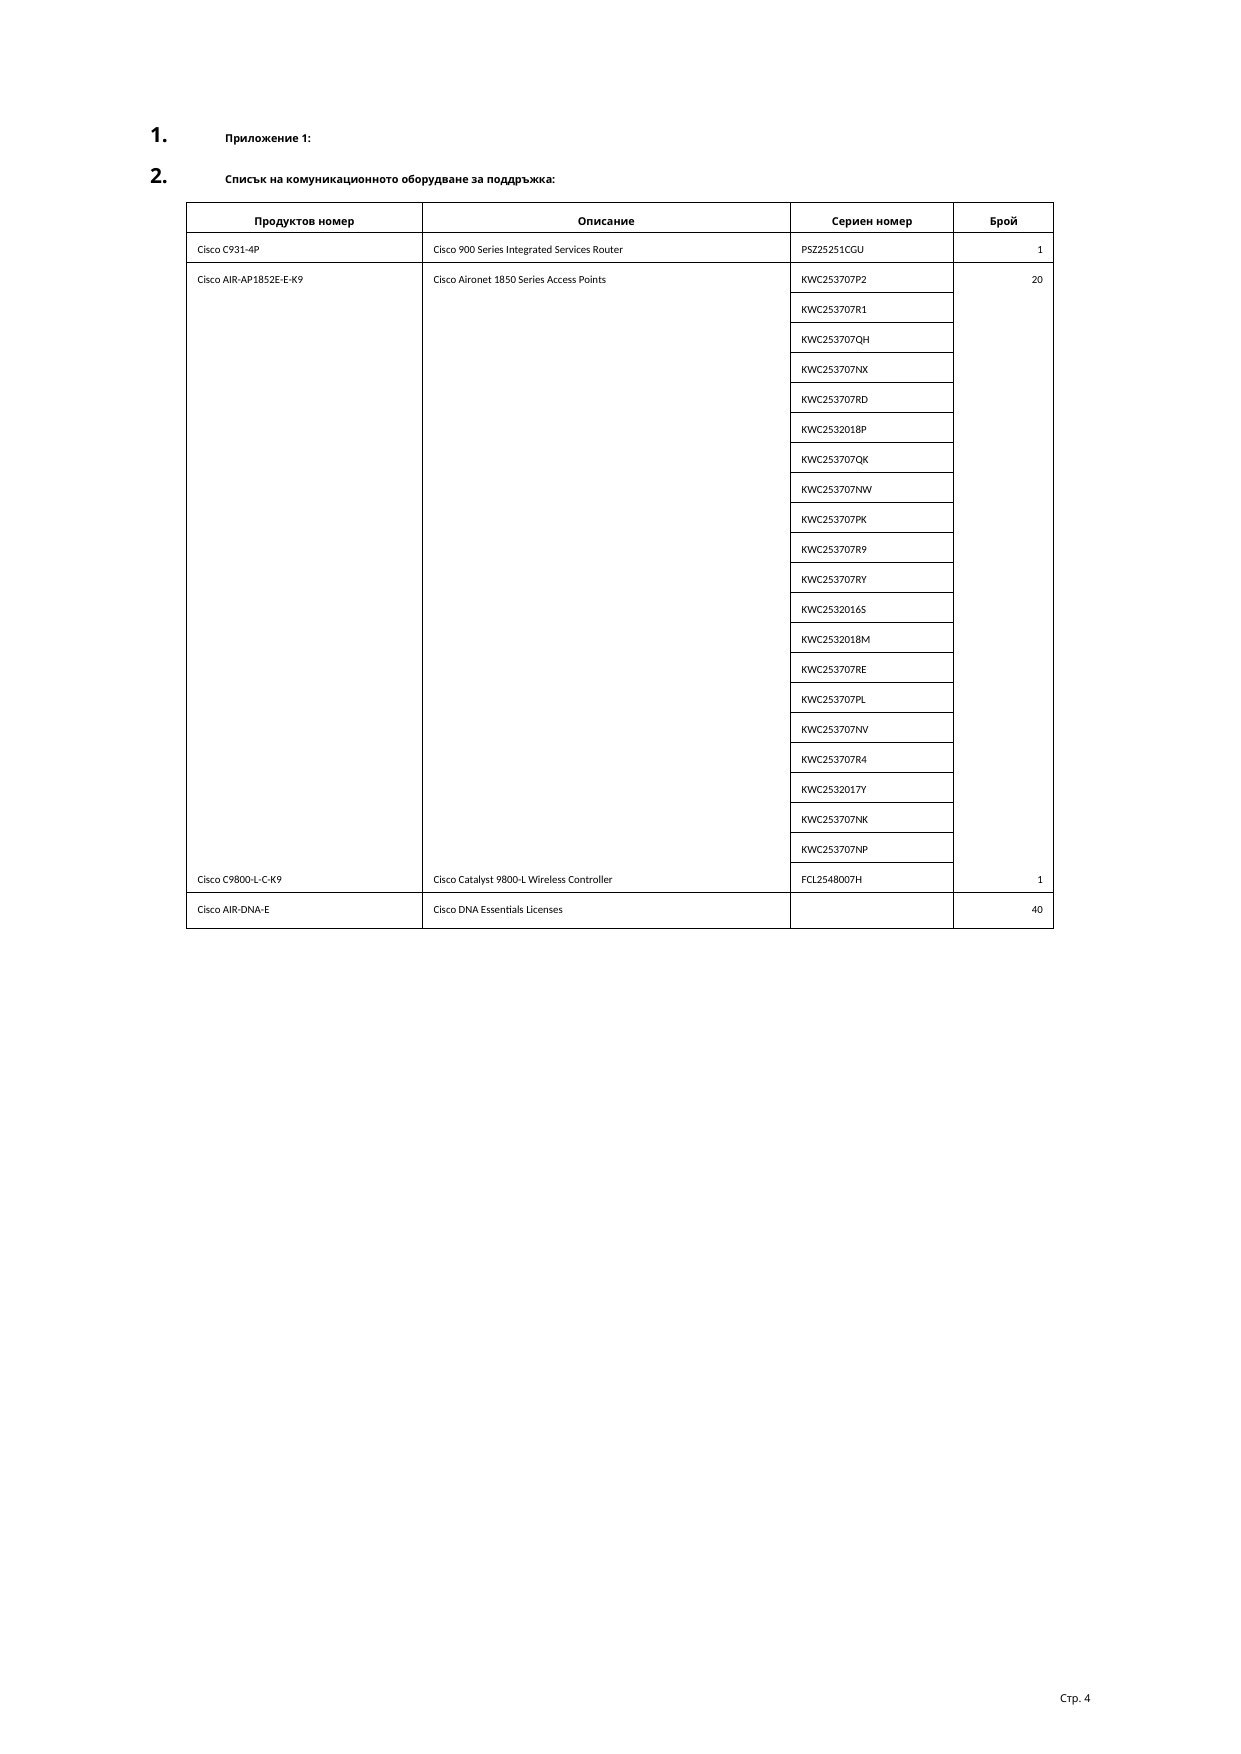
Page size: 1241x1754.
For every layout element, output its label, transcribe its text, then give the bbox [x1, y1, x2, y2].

table_cell KWC253707PK [791, 503, 953, 532]
table_cell KWC253707QK [791, 443, 953, 472]
table_cell Cisco C931-4P [187, 233, 422, 262]
table_cell KWC253707RY [791, 563, 953, 592]
table_cell KWC2532018M [791, 623, 953, 652]
table_cell KWC253707PL [791, 683, 953, 712]
table_cell KWC253707R9 [791, 533, 953, 562]
table_cell [791, 893, 953, 928]
table_cell KWC253707QH [791, 323, 953, 352]
table_cell KWC253707NV [791, 713, 953, 742]
table_header Продуктов номер [187, 203, 422, 232]
table_cell PSZ25251CGU [791, 233, 953, 262]
table_cell Cisco C9800-L-C-K9 [187, 862, 422, 892]
list Приложение 1: [150, 120, 1090, 149]
table_cell KWC253707NK [791, 803, 953, 832]
table_cell KWC2532016S [791, 593, 953, 622]
table_cell Cisco Catalyst 9800-L Wireless Controller [423, 862, 790, 892]
table_cell KWC253707R1 [791, 293, 953, 322]
table_cell KWC2532018P [791, 413, 953, 442]
table_cell KWC2532017Y [791, 773, 953, 802]
table_header Описание [423, 203, 790, 232]
table_cell 1 [954, 233, 1053, 262]
list Списък на комуникационното оборудване за поддръжка: [150, 161, 1090, 190]
table_cell 1 [954, 862, 1053, 892]
table_cell FCL2548007H [791, 863, 953, 892]
table_cell 40 [954, 893, 1053, 928]
table_header Сериен номер [791, 203, 953, 232]
table_cell Cisco Aironet 1850 Series Access Points [423, 263, 790, 862]
table_cell Cisco AIR-AP1852E-E-K9 [187, 263, 422, 862]
table_cell KWC253707P2 [791, 263, 953, 292]
table_cell KWC253707NX [791, 353, 953, 382]
table_cell KWC253707RE [791, 653, 953, 682]
table_cell KWC253707NW [791, 473, 953, 502]
table_cell Cisco 900 Series Integrated Services Router [423, 233, 790, 262]
table_cell KWC253707RD [791, 383, 953, 412]
table_cell Cisco AIR-DNA-E [187, 893, 422, 928]
table_cell 20 [954, 263, 1053, 862]
table_cell KWC253707NP [791, 833, 953, 862]
table_cell Cisco DNA Essentials Licenses [423, 893, 790, 928]
table_cell KWC253707R4 [791, 743, 953, 772]
table_header Брой [954, 203, 1053, 232]
